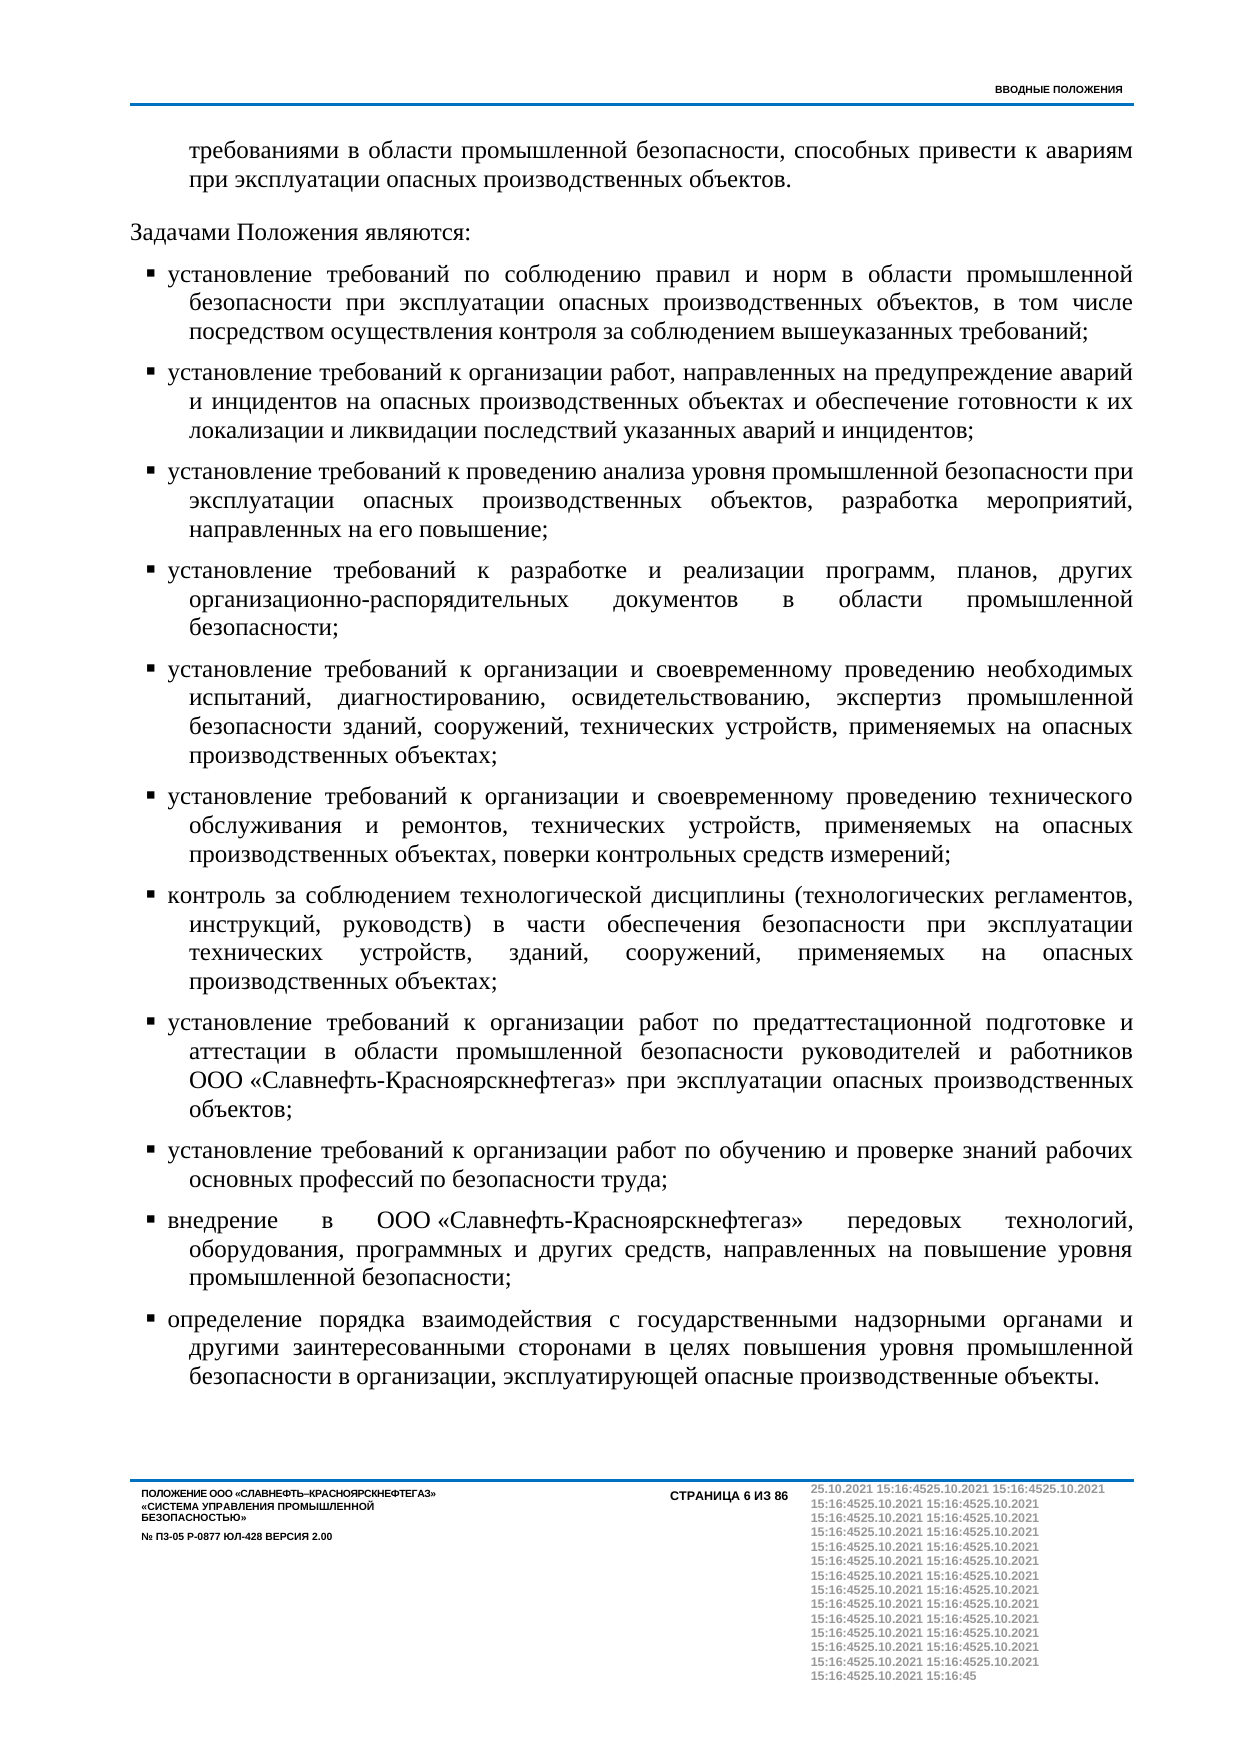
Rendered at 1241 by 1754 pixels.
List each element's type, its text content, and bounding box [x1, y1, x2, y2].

list установление требований по соблюдению правил и норм в области промышленной безопасности при эксплуатации опасных производственных объектов, в том числе посредством осуществления контроля за соблюдением вышеуказанных требований; [145, 259, 1134, 345]
list установление требований к организации и своевременному проведению необходимых испытаний, диагностированию, освидетельствованию, экспертиз промышленной безопасности зданий, сооружений, технических устройств, применяемых на опасных производственных объектах; [145, 654, 1134, 769]
list установление требований к организации работ по обучению и проверке знаний рабочих основных профессий по безопасности труда; [145, 1135, 1134, 1192]
list внедрение в ООО «Славнефть-Красноярскнефтегаз» передовых технологий, оборудования, программных и других средств, направленных на повышение уровня промышленной безопасности; [145, 1205, 1134, 1291]
text Задачами Положения являются: [130, 217, 1142, 246]
list определение порядка взаимодействия с государственными надзорными органами и другими заинтересованными сторонами в целях повышения уровня промышленной безопасности в организации, эксплуатирующей опасные производственные объекты. [145, 1304, 1134, 1390]
list установление требований к организации и своевременному проведению технического обслуживания и ремонтов, технических устройств, применяемых на опасных производственных объектах, поверки контрольных средств измерений; [145, 781, 1134, 867]
list установление требований к разработке и реализации программ, планов, других организационно-распорядительных документов в области промышленной безопасности; [145, 555, 1134, 641]
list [145, 135, 1134, 192]
list установление требований к организации работ по предаттестационной подготовке и аттестации в области промышленной безопасности руководителей и работников ООО «Славнефть-Красноярскнефтегаз» при эксплуатации опасных производственных объектов; [145, 1007, 1134, 1122]
list установление требований к организации работ, направленных на предупреждение аварий и инцидентов на опасных производственных объектах и обеспечение готовности к их локализации и ликвидации последствий указанных аварий и инцидентов; [145, 357, 1134, 444]
list контроль за соблюдением технологической дисциплины (технологических регламентов, инструкций, руководств) в части обеспечения безопасности при эксплуатации технических устройств, зданий, сооружений, применяемых на опасных производственных объектах; [145, 880, 1134, 995]
list установление требований к проведению анализа уровня промышленной безопасности при эксплуатации опасных производственных объектов, разработка мероприятий, направленных на его повышение; [145, 456, 1134, 542]
